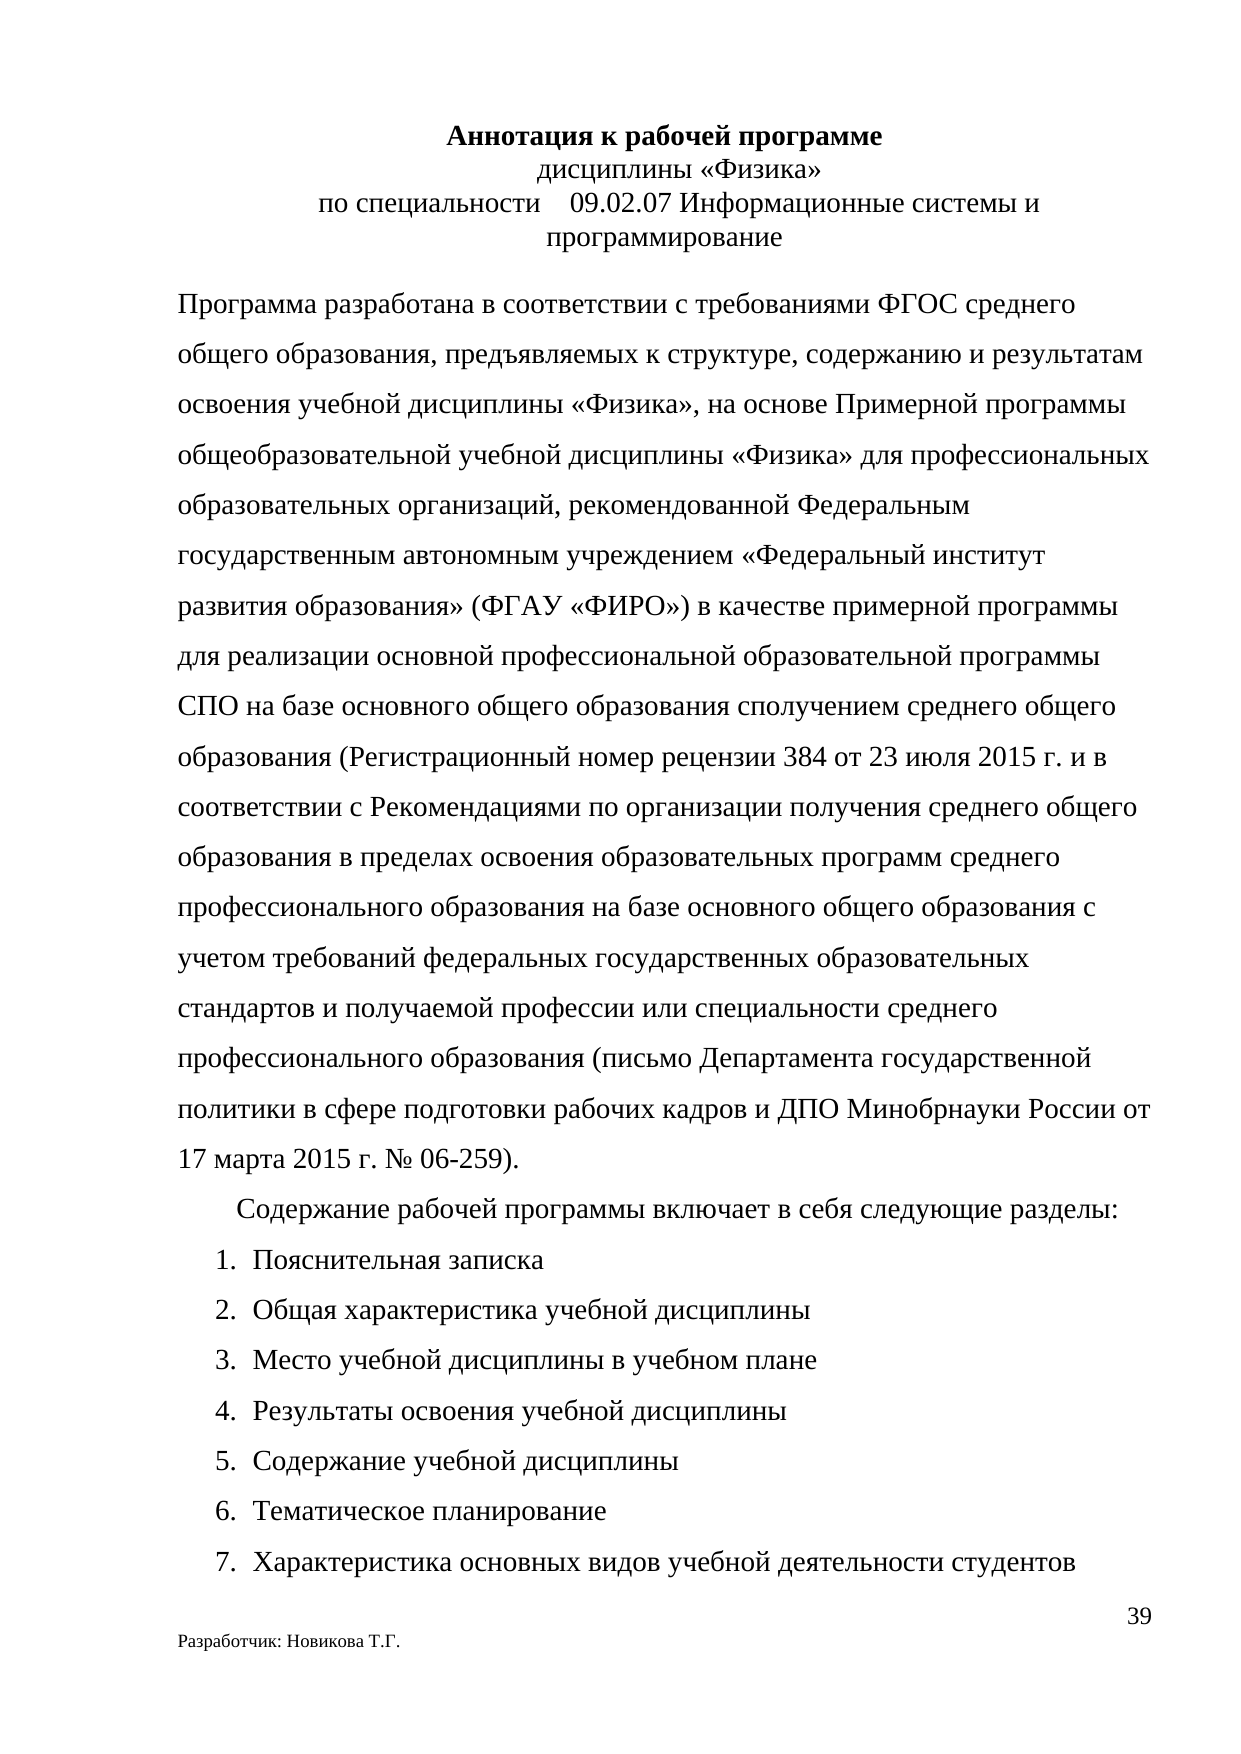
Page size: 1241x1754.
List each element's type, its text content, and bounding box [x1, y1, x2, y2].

list Характеристика основных видов учебной деятельности студентов [215, 1544, 1152, 1577]
list Общая характеристика учебной дисциплины [215, 1292, 1152, 1326]
list Пояснительная записка [215, 1242, 1152, 1275]
list Содержание учебной дисциплины [215, 1443, 1152, 1477]
list Результаты освоения учебной дисциплины [215, 1393, 1152, 1426]
text дисциплины «Физика» [177, 152, 1152, 185]
list Место учебной дисциплины в учебном плане [215, 1342, 1152, 1376]
text Программа разработана в соответствии с требованиями ФГОС среднего общего образования, предъявляемых к структуре, содержанию и результатам освоения учебной дисциплины «Физика», на основе Примерной программы общеобразовательной учебной дисциплины «Физика» для профессиональных образовательных организаций, рекомендованной Федеральным государственным автономным учреждением «Федеральный институт развития образования» (ФГАУ «ФИРО») в качестве примерной программы для реализации основной профессиональной образовательной программы СПО на базе основного общего образования сполучением среднего общего образования (Регистрационный номер рецензии 384 от 23 июля 2015 г. и в соответствии с Рекомендациями по организации получения среднего общего образования в пределах освоения образовательных программ среднего профессионального образования на базе основного общего образования с учетом требований федеральных государственных образовательных стандартов и получаемой профессии или специальности среднего профессионального образования (письмо Департамента государственной политики в сфере подготовки рабочих кадров и ДПО Минобрнауки России от 17 марта 2015 г. № 06-259). [177, 286, 1152, 1175]
text Аннотация к рабочей программе [177, 118, 1152, 152]
text по специальности 09.02.07 Информационные системы и программирование [177, 185, 1152, 252]
text Содержание рабочей программы включает в себя следующие разделы: [177, 1191, 1152, 1225]
list Тематическое планирование [215, 1493, 1152, 1527]
